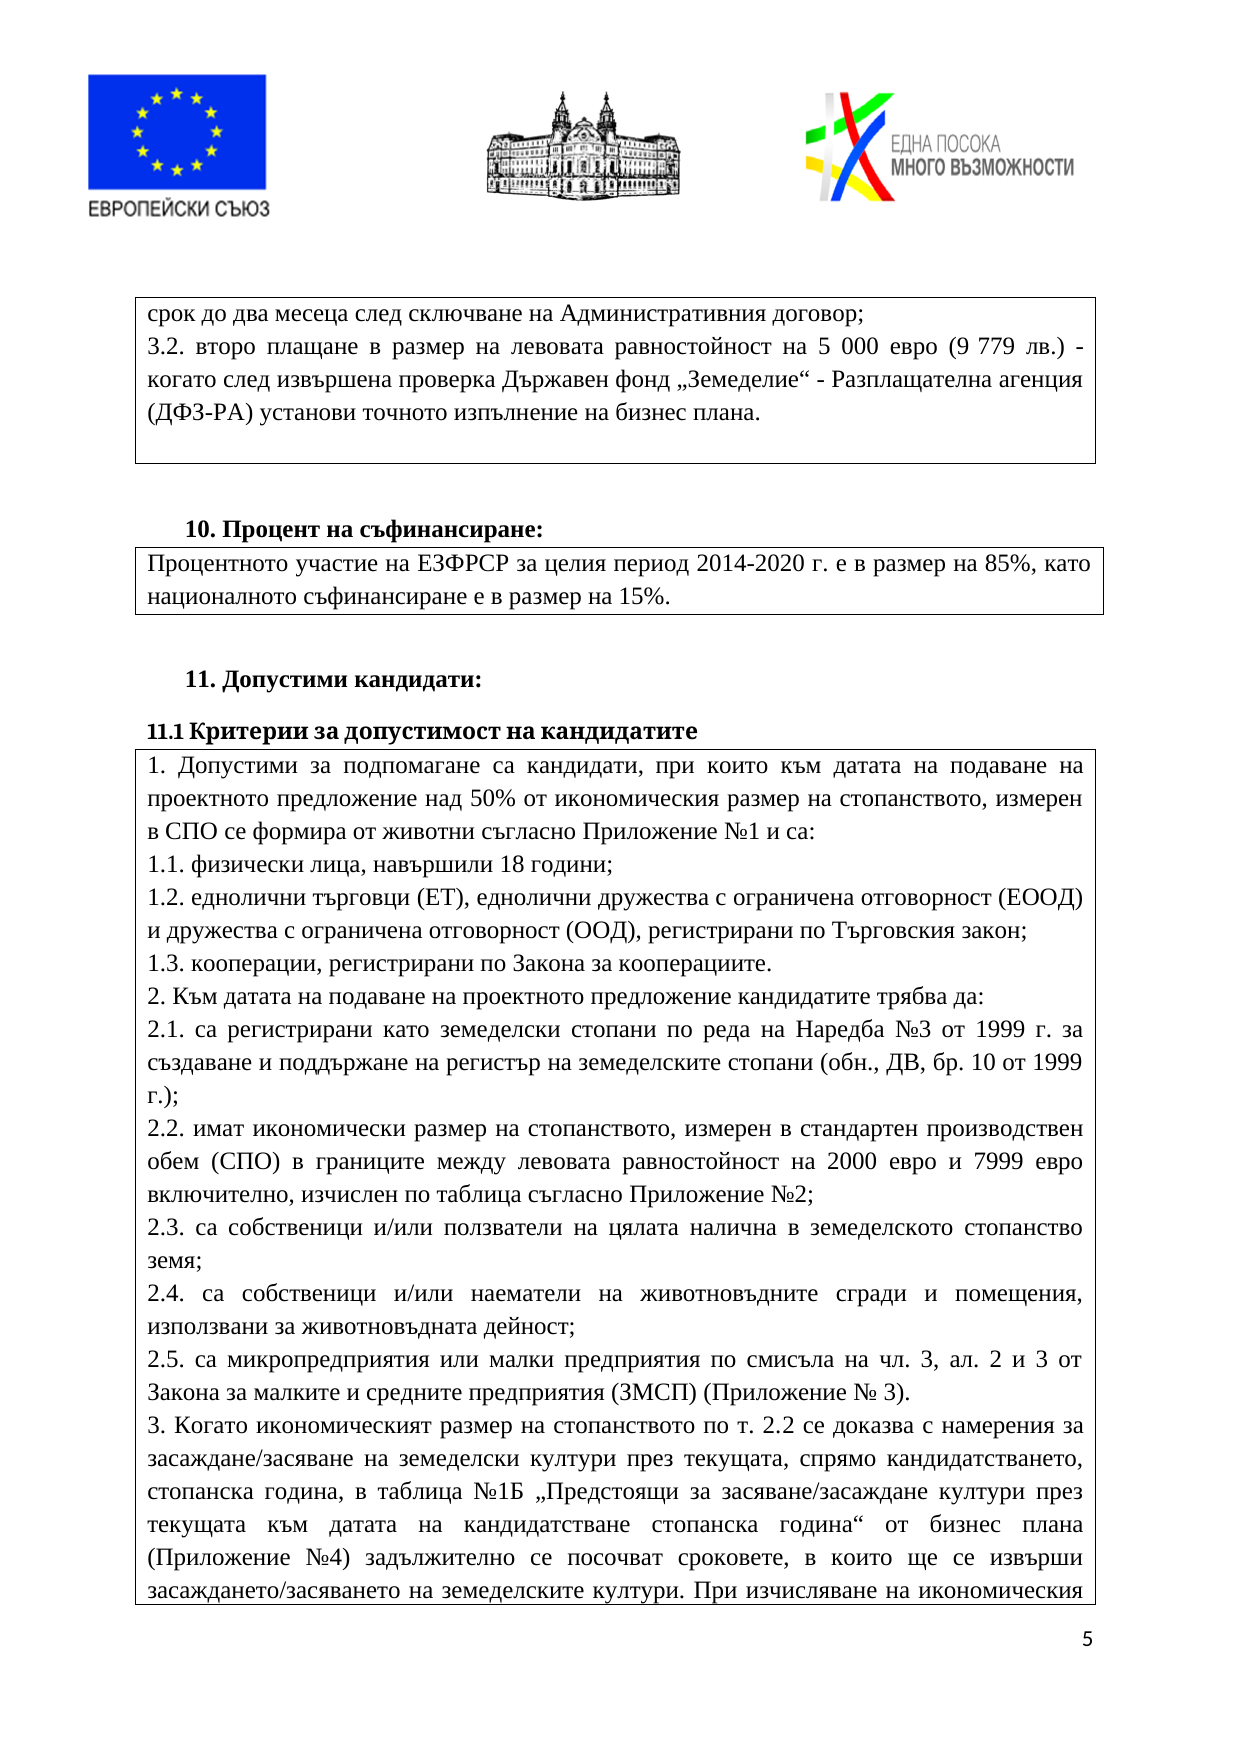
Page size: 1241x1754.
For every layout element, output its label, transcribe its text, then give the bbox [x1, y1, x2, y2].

subtitle 11.1 Критерии за допустимост на кандидатите [147, 718, 1093, 745]
subtitle Процент на съфинансиране: [184, 514, 1093, 543]
subtitle Допустими кандидати: [184, 664, 1093, 693]
picture [482, 89, 688, 204]
table_header Процентното участие на ЕЗФРСР за целия период 2014-2020 г. е в размер на 85%, като националното съфинансиране е в размер на 15%. [136, 548, 1103, 613]
picture [798, 89, 1077, 204]
picture [88, 73, 271, 220]
